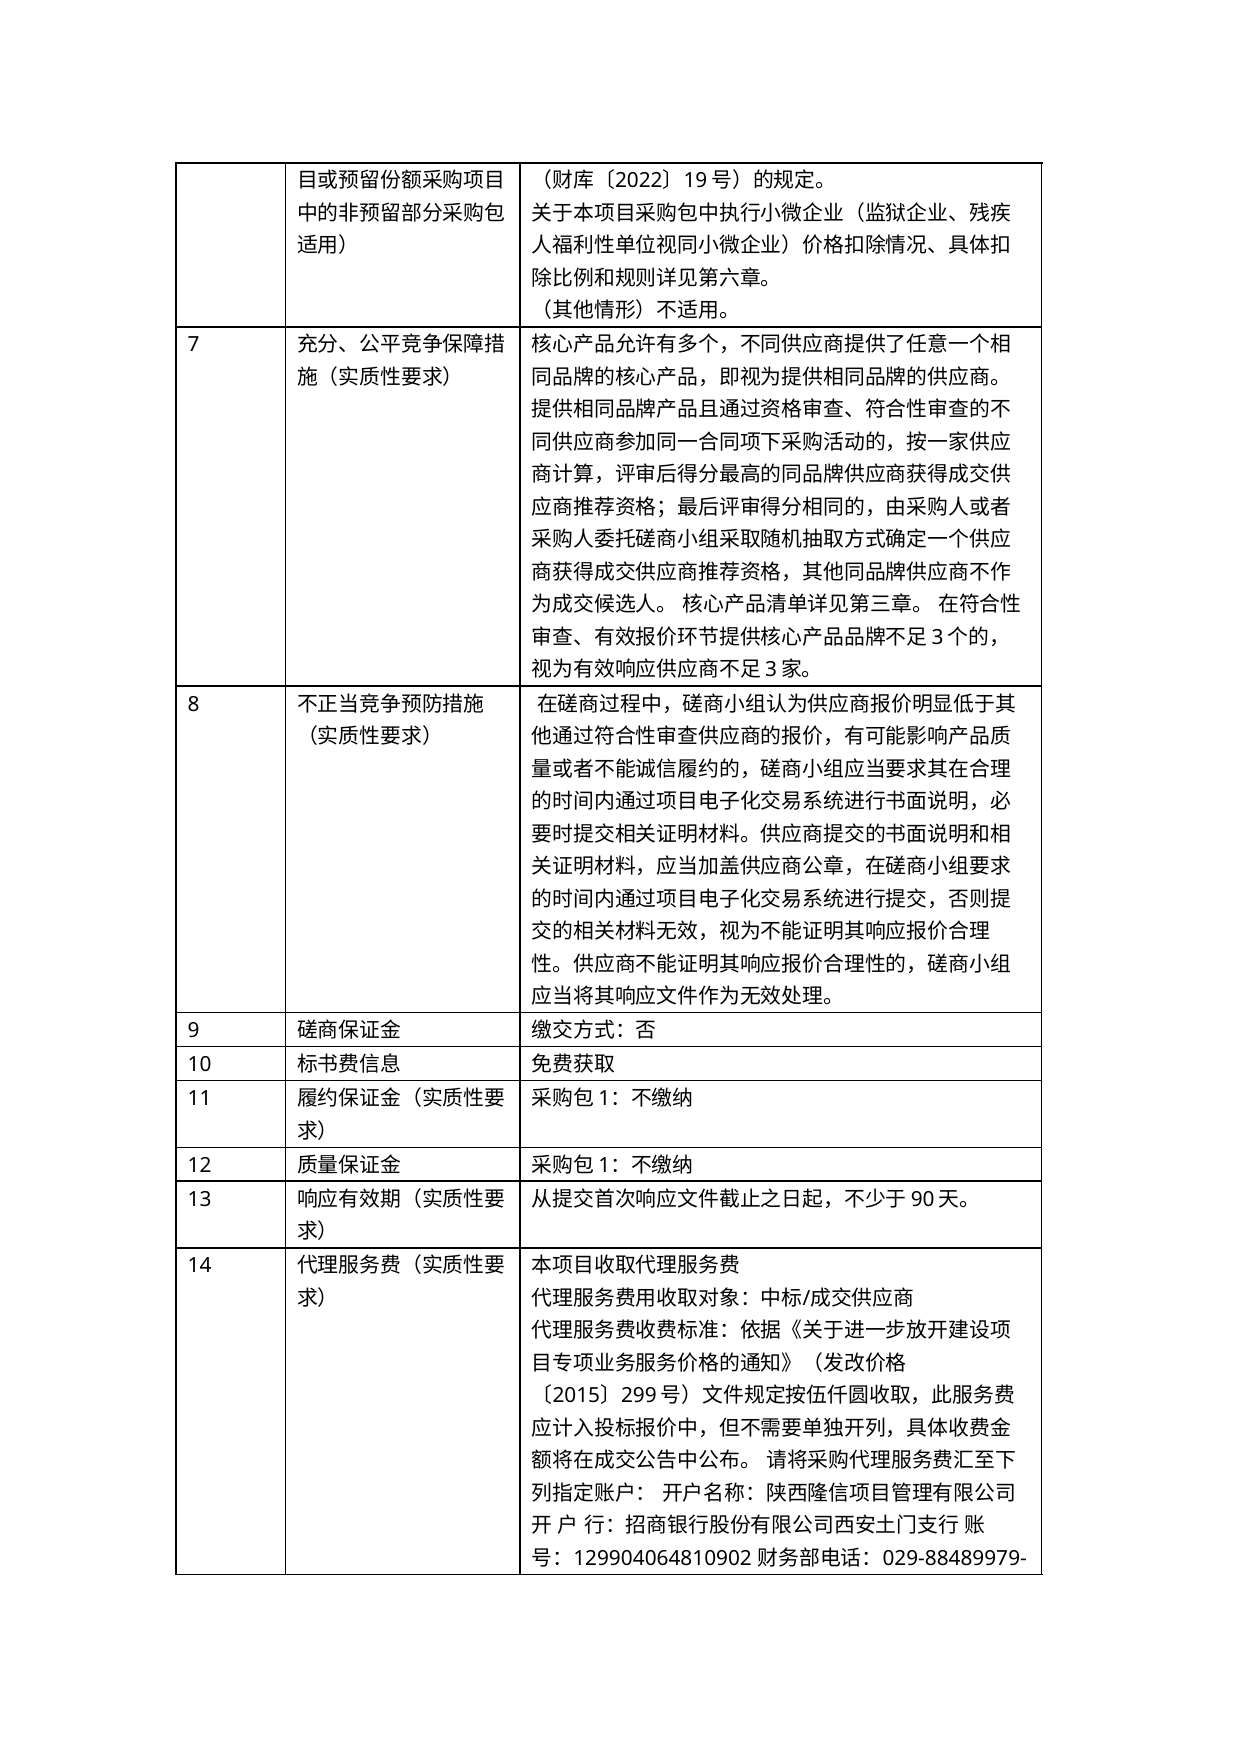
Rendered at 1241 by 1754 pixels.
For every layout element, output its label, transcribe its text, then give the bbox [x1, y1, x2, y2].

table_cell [521, 164, 1041, 326]
table_cell 不正当竞争预防措施 （实质性要求） [286, 687, 519, 1012]
table_cell 从提交首次响应文件截止之日起，不少于90天。 [521, 1182, 1041, 1247]
table_cell 质量保证金 [286, 1148, 519, 1180]
table_cell 响应有效期（实质性要求） [286, 1182, 519, 1247]
table_cell 采购包1：不缴纳 [521, 1148, 1041, 1180]
table_cell 代理服务费（实质性要求） [286, 1249, 519, 1573]
table_cell 免费获取 [521, 1047, 1041, 1080]
table_cell 7 [177, 328, 285, 685]
table_cell 标书费信息 [286, 1047, 519, 1080]
table_cell 采购包1：不缴纳 [521, 1081, 1041, 1146]
table_cell 8 [177, 687, 285, 1012]
table_cell 磋商保证金 [286, 1013, 519, 1046]
table_cell 6 [177, 164, 285, 326]
table_cell 核心产品允许有多个，不同供应商提供了任意一个相同品牌的核心产品，即视为提供相同品牌的供应商。 提供相同品牌产品且通过资格审查、符合性审查的不同供应商参加同一合同项下采购活动的，按一家供应商计算，评审后得分最高的同品牌供应商获得成交供应商推荐资格；最后评审得分相同的，由采购人或者采购人委托磋商小组采取随机抽取方式确定一个供应商获得成交供应商推荐资格，其他同品牌供应商不作为成交候选人。 核心产品清单详见第三章。 在符合性审查、有效报价环节提供核心产品品牌不足3个的，视为有效响应供应商不足3家。 [521, 328, 1041, 685]
table_cell 缴交方式：否 [521, 1013, 1041, 1046]
table_cell 11 [177, 1081, 285, 1146]
table_cell 14 [177, 1249, 285, 1573]
table_cell 充分、公平竞争保障措施（实质性要求） [286, 328, 519, 685]
table_cell 履约保证金（实质性要求） [286, 1081, 519, 1146]
table_cell 12 [177, 1148, 285, 1180]
table_cell 10 [177, 1047, 285, 1080]
table_cell 13 [177, 1182, 285, 1247]
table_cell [286, 164, 519, 326]
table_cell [521, 1249, 1041, 1573]
table_cell 9 [177, 1013, 285, 1046]
table_cell 在磋商过程中，磋商小组认为供应商报价明显低于其他通过符合性审查供应商的报价，有可能影响产品质量或者不能诚信履约的，磋商小组应当要求其在合理的时间内通过项目电子化交易系统进行书面说明，必要时提交相关证明材料。供应商提交的书面说明和相关证明材料，应当加盖供应商公章，在磋商小组要求的时间内通过项目电子化交易系统进行提交，否则提交的相关材料无效，视为不能证明其响应报价合理性。供应商不能证明其响应报价合理性的，磋商小组应当将其响应文件作为无效处理。 [521, 687, 1041, 1012]
